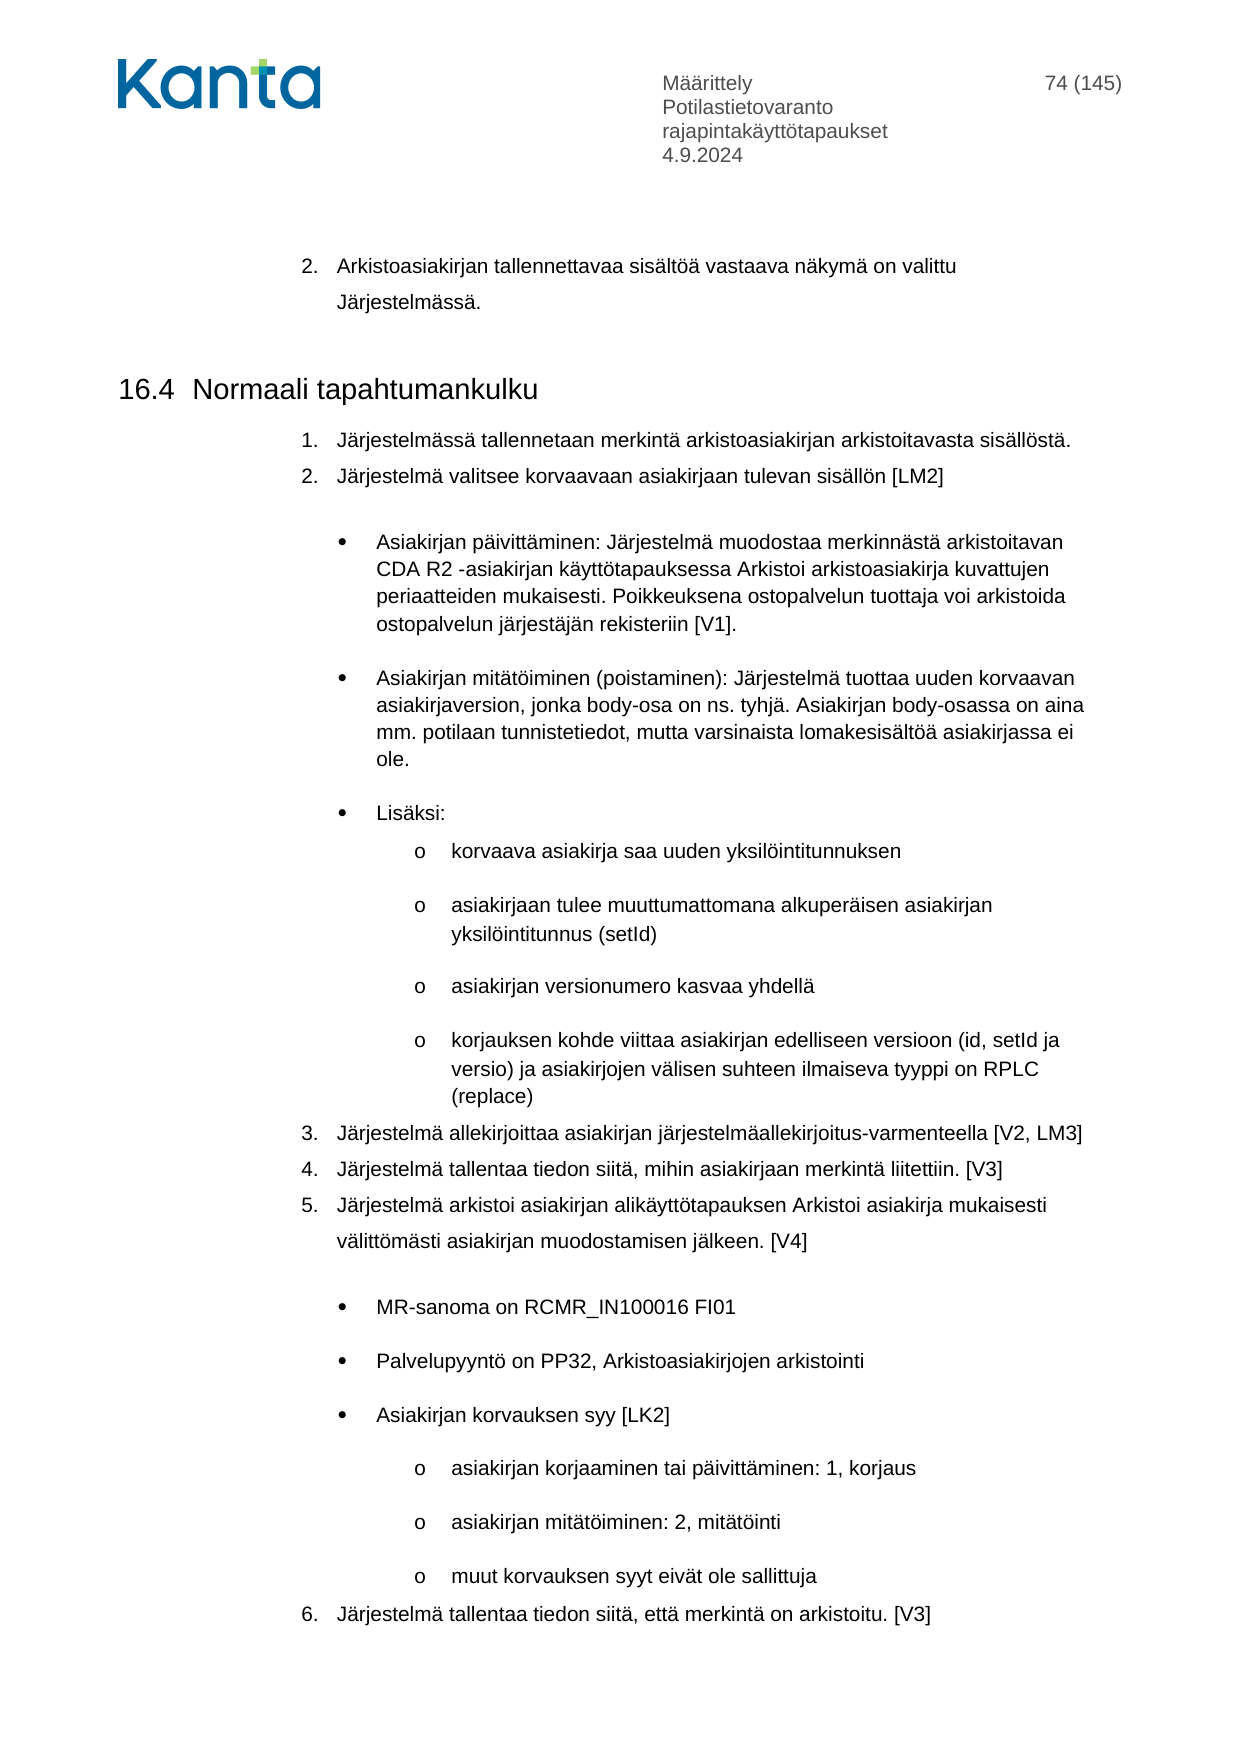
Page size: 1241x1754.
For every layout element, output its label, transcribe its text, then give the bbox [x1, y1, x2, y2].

list muut korvauksen syyt eivät ole sallittuja [414, 1562, 1107, 1589]
picture [118, 59, 321, 109]
list asiakirjan versionumero kasvaa yhdellä [414, 973, 1107, 1000]
list Asiakirjan mitätöiminen (poistaminen): Järjestelmä tuottaa uuden korvaavan asiakirjaversion, jonka body-osa on ns. tyhjä. Asiakirjan body-osassa on aina mm. potilaan tunnistetiedot, mutta varsinaista lomakesisältöä asiakirjassa ei ole. [339, 662, 1107, 771]
list korjauksen kohde viittaa asiakirjan edelliseen versioon (id, setId ja versio) ja asiakirjojen välisen suhteen ilmaiseva tyyppi on RPLC (replace) [414, 1027, 1107, 1108]
list asiakirjan mitätöiminen: 2, mitätöinti [414, 1508, 1107, 1535]
list MR-sanoma on RCMR_IN100016 FI01 [339, 1292, 1107, 1319]
list Lisäksi: [339, 798, 1107, 825]
list asiakirjan korjaaminen tai päivittäminen: 1, korjaus [414, 1454, 1107, 1481]
list Järjestelmä arkistoi asiakirjan alikäyttötapauksen Arkistoi asiakirja mukaisesti välittömästi asiakirjan muodostamisen jälkeen. [V4] [301, 1193, 1107, 1253]
list Palvelupyyntö on PP32, Arkistoasiakirjojen arkistointi [339, 1346, 1107, 1373]
list Järjestelmä tallentaa tiedon siitä, että merkintä on arkistoitu. [V3] [301, 1602, 1107, 1626]
list Järjestelmä valitsee korvaavaan asiakirjaan tulevan sisällön [LM2] [301, 464, 1107, 488]
list korvaava asiakirja saa uuden yksilöintitunnuksen [414, 837, 1107, 864]
list Asiakirjan korvauksen syy [LK2] [339, 1400, 1107, 1427]
list Järjestelmä tallentaa tiedon siitä, mihin asiakirjaan merkintä liitettiin. [V3] [301, 1157, 1107, 1181]
list Järjestelmässä tallennetaan merkintä arkistoasiakirjan arkistoitavasta sisällöstä. [301, 428, 1107, 452]
list Järjestelmä allekirjoittaa asiakirjan järjestelmäallekirjoitus-varmenteella [V2, LM3] [301, 1121, 1107, 1145]
subtitle Normaali tapahtumankulku [118, 372, 1107, 405]
list Arkistoasiakirjan tallennettavaa sisältöä vastaava näkymä on valittu Järjestelmässä. [301, 254, 1107, 314]
list asiakirjaan tulee muuttumattomana alkuperäisen asiakirjan yksilöintitunnus (setId) [414, 892, 1107, 946]
list Asiakirjan päivittäminen: Järjestelmä muodostaa merkinnästä arkistoitavan CDA R2 -asiakirjan käyttötapauksessa Arkistoi arkistoasiakirja kuvattujen periaatteiden mukaisesti. Poikkeuksena ostopalvelun tuottaja voi arkistoida ostopalvelun järjestäjän rekisteriin [V1]. [339, 527, 1107, 635]
